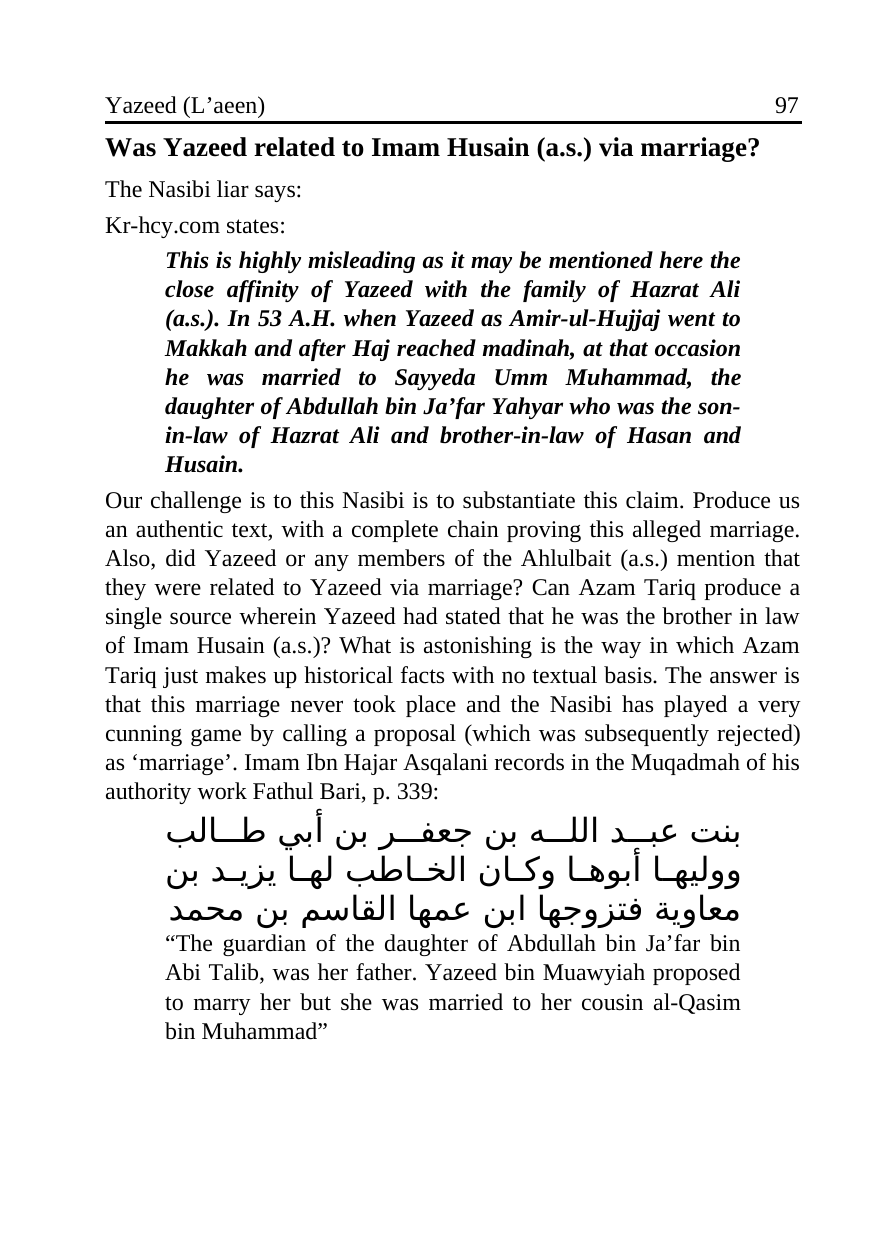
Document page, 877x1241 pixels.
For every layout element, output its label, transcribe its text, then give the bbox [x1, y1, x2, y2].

text “The guardian of the daughter of Abdullah bin Ja’far bin Abi Talib, was her father. Yazeed bin Muawyiah proposed to marry her but she was married to her cousin al-Qasim bin Muhammad” [165, 928, 742, 1045]
text The Nasibi liar says: [105, 174, 802, 203]
text Kr-hcy.com states: [105, 210, 802, 239]
subtitle Was Yazeed related to Imam Husain (a.s.) via marriage? [105, 131, 802, 162]
text Our challenge is to this Nasibi is to substantiate this claim. Produce us an authentic text, with a complete chain proving this alleged marriage. Also, did Yazeed or any members of the Ahlulbait (a.s.) mention that they were related to Yazeed via marriage? Can Azam Tariq produce a single source wherein Yazeed had stated that he was the brother in law of Imam Husain (a.s.)? What is astonishing is the way in which Azam Tariq just makes up historical facts with no textual basis. The answer is that this marriage never took place and the Nasibi has played a very cunning game by calling a proposal (which was subsequently rejected) as ‘marriage’. Imam Ibn Hajar Asqalani records in the Muqadmah of his authority work Fathul Bari, p. 339: [105, 485, 802, 806]
text بنت عبد الله بن جعفر بن أبي طالب ووليها أبوها وكان الخاطب لها يزيد بن معاوية فتزوجها ابن عمها القاسم بن محمد [165, 812, 742, 928]
text This is highly misleading as it may be mentioned here the close affinity of Yazeed with the family of Hazrat Ali (a.s.). In 53 A.H. when Yazeed as Amir-ul-Hujjaj went to Makkah and after Haj reached madinah, at that occasion he was married to Sayyeda Umm Muhammad, the daughter of Abdullah bin Ja’far Yahyar who was the son-in-law of Hazrat Ali and brother-in-law of Hasan and Husain. [165, 245, 742, 478]
